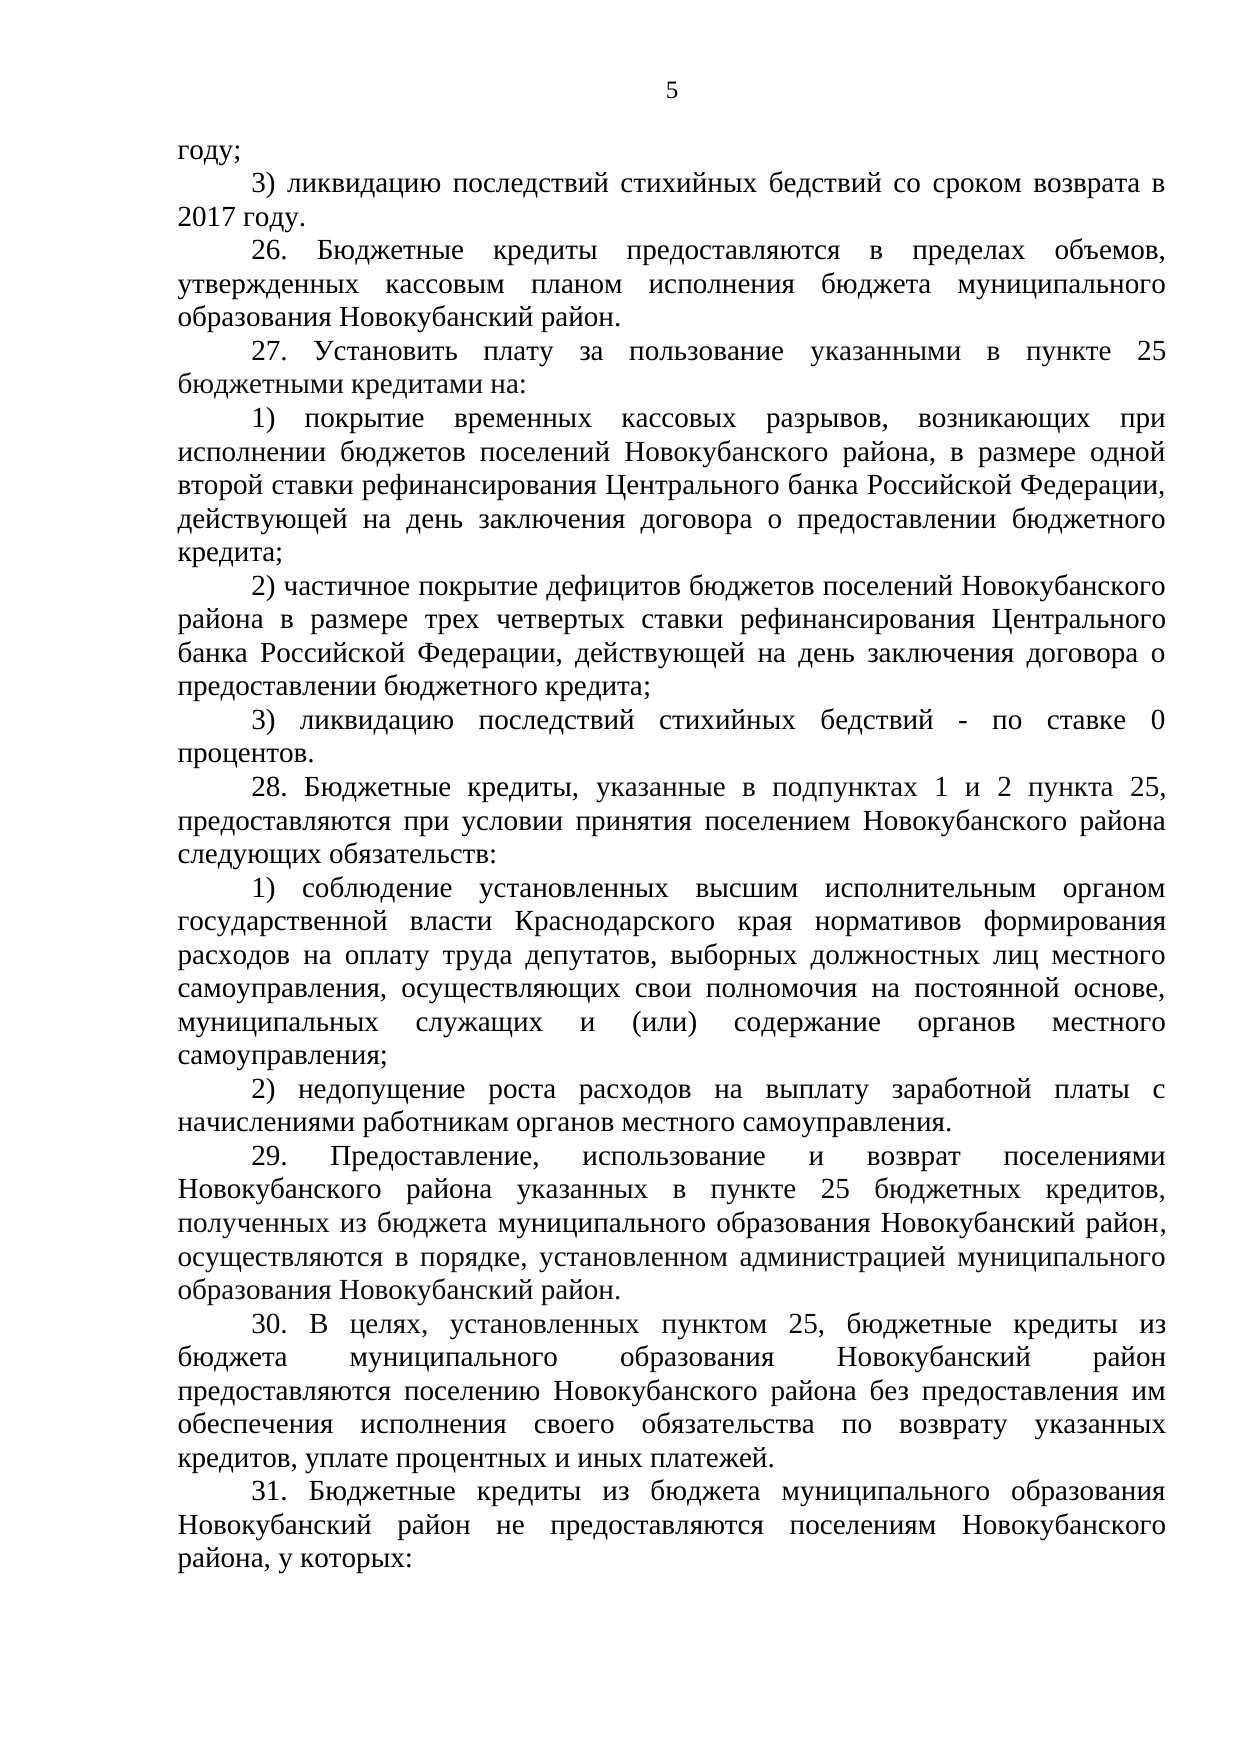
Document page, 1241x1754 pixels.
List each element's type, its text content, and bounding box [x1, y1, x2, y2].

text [177, 132, 1167, 165]
text 2) недопущение роста расходов на выплату заработной платы с начислениями работникам органов местного самоуправления. [177, 1071, 1167, 1138]
text 30. В целях, установленных пунктом 25, бюджетные кредиты из бюджета муниципального образования Новокубанский район предоставляются поселению Новокубанского района без предоставления им обеспечения исполнения своего обязательства по возврату указанных кредитов, уплате процентных и иных платежей. [177, 1306, 1167, 1473]
text 27. Установить плату за пользование указанными в пункте 25 бюджетными кредитами на: [177, 333, 1167, 400]
text 31. Бюджетные кредиты из бюджета муниципального образования Новокубанский район не предоставляются поселениям Новокубанского района, у которых: [177, 1473, 1167, 1574]
text 26. Бюджетные кредиты предоставляются в пределах объемов, утвержденных кассовым планом исполнения бюджета муниципального образования Новокубанский район. [177, 232, 1167, 333]
text 1) соблюдение установленных высшим исполнительным органом государственной власти Краснодарского края нормативов формирования расходов на оплату труда депутатов, выборных должностных лиц местного самоуправления, осуществляющих свои полномочия на постоянной основе, муниципальных служащих и (или) содержание органов местного самоуправления; [177, 870, 1167, 1071]
text 3) ликвидацию последствий стихийных бедствий - по ставке 0 процентов. [177, 702, 1167, 769]
text 29. Предоставление, использование и возврат поселениями Новокубанского района указанных в пункте 25 бюджетных кредитов, полученных из бюджета муниципального образования Новокубанский район, осуществляются в порядке, установленном администрацией муниципального образования Новокубанский район. [177, 1138, 1167, 1306]
text 3) ликвидацию последствий стихийных бедствий со сроком возврата в 2017 году. [177, 165, 1167, 232]
text 28. Бюджетные кредиты, указанные в подпунктах 1 и 2 пункта 25, предоставляются при условии принятия поселением Новокубанского района следующих обязательств: [177, 769, 1167, 870]
text 1) покрытие временных кассовых разрывов, возникающих при исполнении бюджетов поселений Новокубанского района, в размере одной второй ставки рефинансирования Центрального банка Российской Федерации, действующей на день заключения договора о предоставлении бюджетного кредита; [177, 400, 1167, 568]
text 2) частичное покрытие дефицитов бюджетов поселений Новокубанского района в размере трех четвертых ставки рефинансирования Центрального банка Российской Федерации, действующей на день заключения договора о предоставлении бюджетного кредита; [177, 568, 1167, 702]
